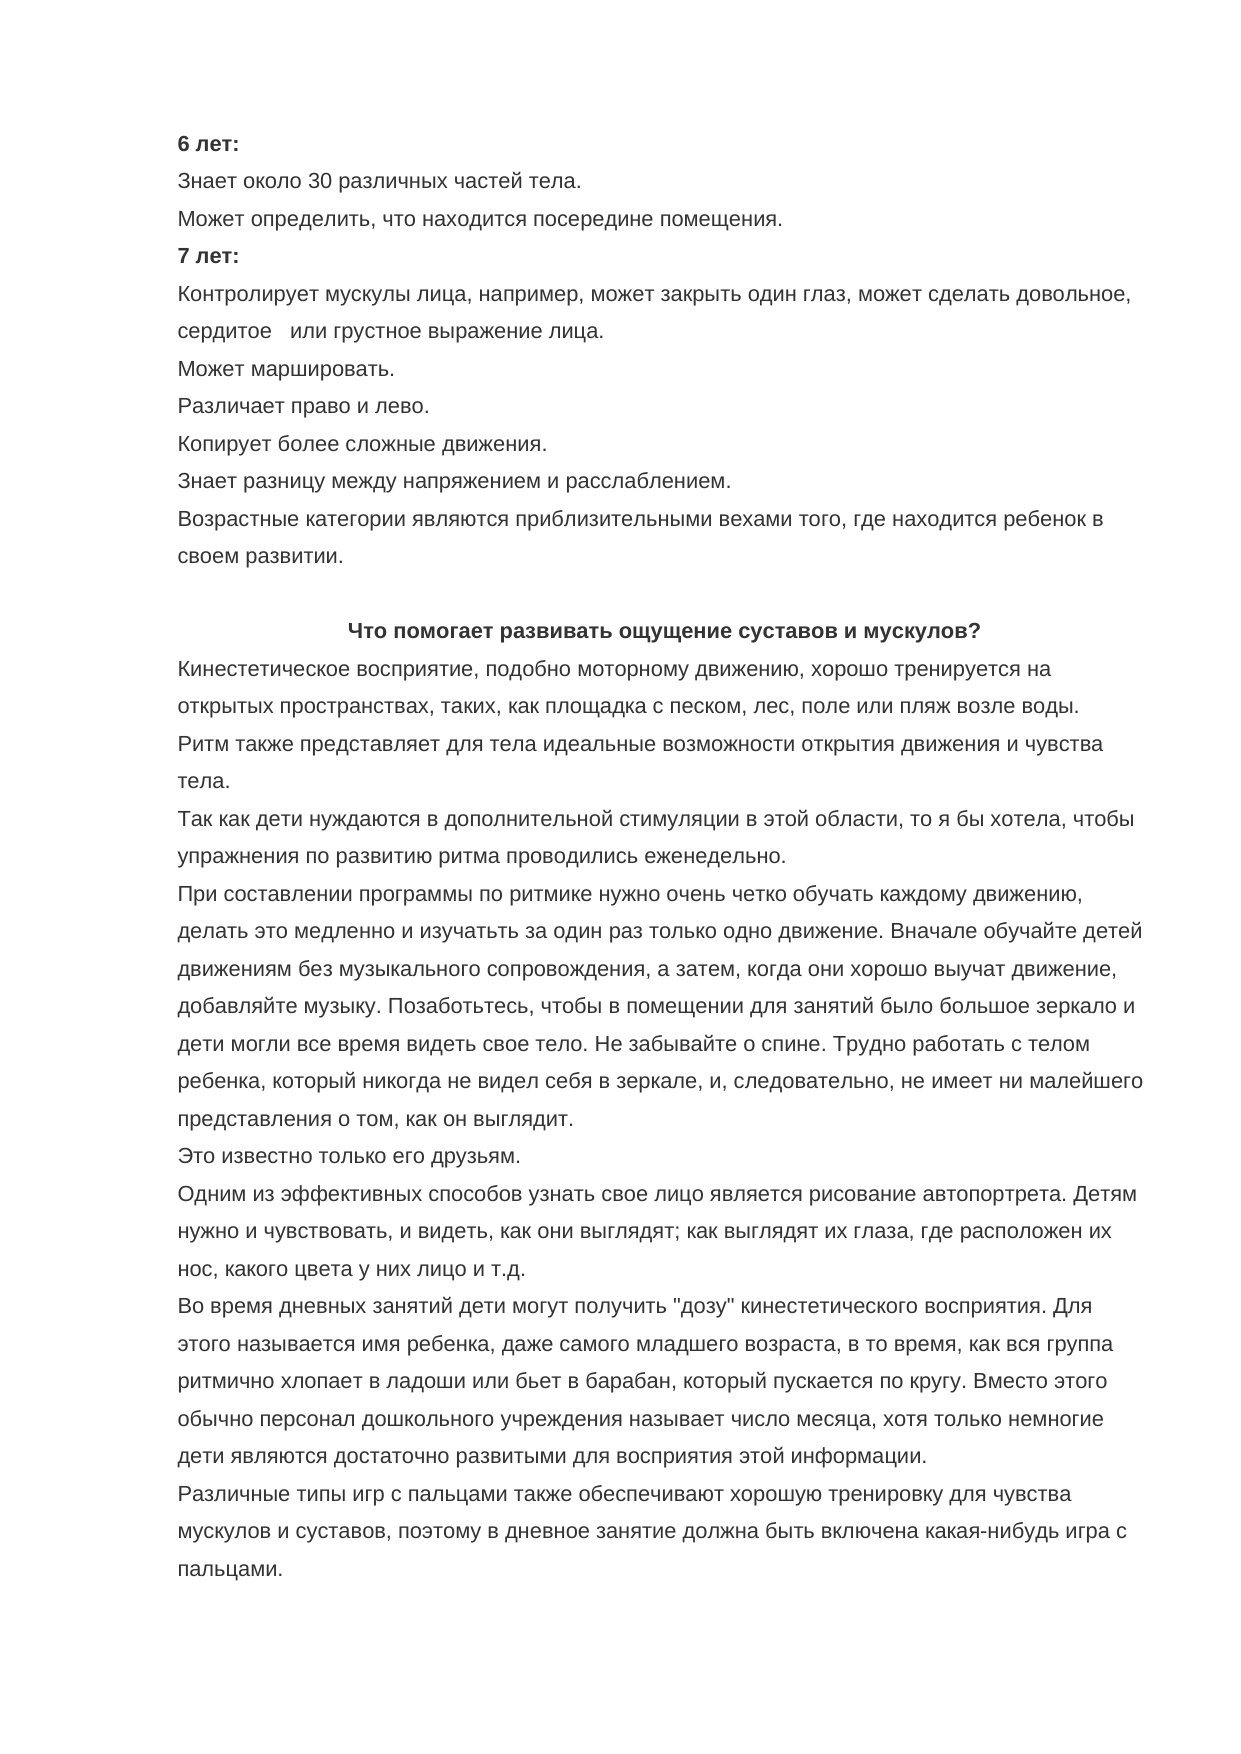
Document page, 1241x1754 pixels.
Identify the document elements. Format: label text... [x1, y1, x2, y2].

text Кинестетическое восприятие, подобно моторному движению, хорошо тренируется на открытых пространствах, таких, как площадка с песком, лес, поле или пляж возле воды. Ритм также представляет для тела идеальные возможности открытия движения и чувства тела. Так как дети нуждаются в дополнительной стимуляции в этой области, то я бы хотела, чтобы упражнения по развитию ритма проводились еженедельно. [177, 643, 1152, 868]
text При составлении программы по ритмике нужно очень четко обучать каждому движению, делать это медленно и изучатьть за один раз только одно движение. Вначале обучайте детей движениям без музыкального сопровождения, а затем, когда они хорошо выучат движение, добавляйте музыку. Позаботьтесь, чтобы в помещении для занятий было большое зеркало и дети могли все время видеть свое тело. Не забывайте о спине. Трудно работать с телом ребенка, который никогда не видел себя в зеркале, и, следовательно, не имеет ни малейшего представления о том, как он выглядит. Это известно только его друзьям. [177, 868, 1152, 1168]
text Что помогает развивать ощущение суставов и мускулов? [177, 606, 1152, 643]
text Во время дневных занятий дети могут получить "дозу" кинестетического восприятия. Для этого называется имя ребенка, даже самого младшего возраста, в то время, как вся группа ритмично хлопает в ладоши или бьет в барабан, который пускается по кругу. Вместо этого обычно персонал дошкольного учреждения называет число месяца, хотя только немногие дети являются достаточно развитыми для восприятия этой информации. [177, 1281, 1152, 1468]
text Возрастные категории являются приблизительными вехами того, где находится ребенок в своем развитии. [177, 493, 1152, 568]
text 6 лет: Знает около 30 различных частей тела. Может определить, что находится посередине помещения. [177, 118, 1152, 231]
text Различные типы игр с пальцами также обеспечивают хорошую тренировку для чувства мускулов и суставов, поэтому в дневное занятие должна быть включена какая-нибудь игра с пальцами. [177, 1468, 1152, 1581]
text 7 лет: Контролирует мускулы лица, например, может закрыть один глаз, может сделать довольное, сердитое или грустное выражение лица. Может маршировать. Различает право и лево. Копирует более сложные движения. Знает разницу между напряжением и расслаблением. [177, 231, 1152, 493]
text Одним из эффективных способов узнать свое лицо является рисование автопортрета. Детям нужно и чувствовать, и видеть, как они выглядят; как выглядят их глаза, где расположен их нос, какого цвета у них лицо и т.д. [177, 1168, 1152, 1281]
